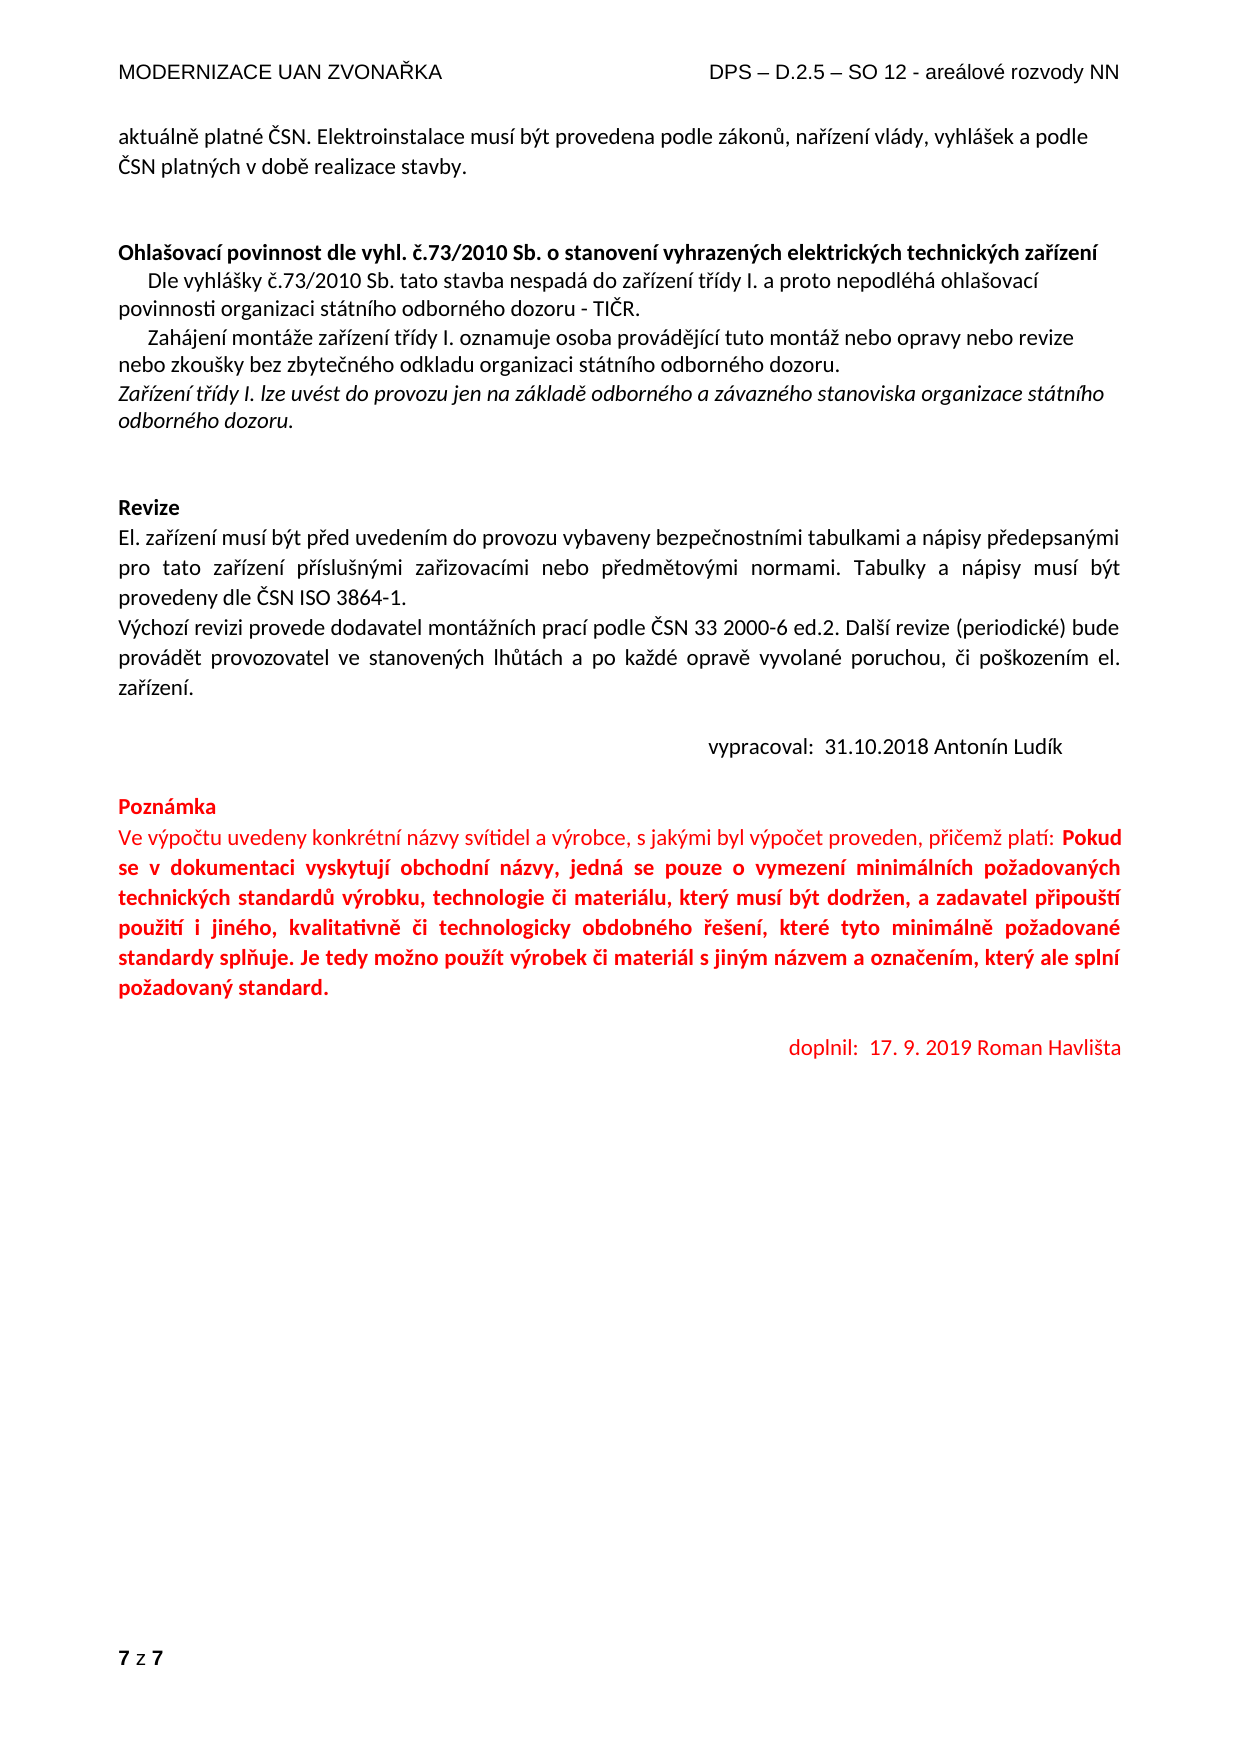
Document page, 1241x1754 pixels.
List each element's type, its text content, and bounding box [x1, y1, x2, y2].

text Zařízení třídy I. lze uvést do provozu jen na základě odborného a závazného stanoviska organizace státního odborného dozoru. [118, 379, 1122, 435]
text doplnil: 17. 9. 2019 Roman Havlišta [634, 1031, 1122, 1061]
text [118, 120, 1122, 180]
text Poznámka [118, 790, 1122, 821]
text Výchozí revizi provede dodavatel montážních prací podle ČSN 33 2000-6 ed.2. Další revize (periodické) bude provádět provozovatel ve stanovených lhůtách a po každé opravě vyvolané poruchou, či poškozením el. zařízení. [118, 611, 1122, 701]
text Ve výpočtu uvedeny konkrétní názvy svítidel a výrobce, s jakými byl výpočet proveden, přičemž platí: Pokud se v dokumentaci vyskytují obchodní názvy, jedná se pouze o vymezení minimálních požadovaných technických standardů výrobku, technologie či materiálu, který musí být dodržen, a zadavatel připouští použití i jiného, kvalitativně či technologicky obdobného řešení, které tyto minimálně požadované standardy splňuje. Je tedy možno použít výrobek či materiál s jiným názvem a označením, který ale splní požadovaný standard. [118, 821, 1122, 1001]
text vypracoval: 31.10.2018 Antonín Ludík [634, 730, 1122, 760]
text Revize [118, 491, 1122, 521]
text Zahájení montáže zařízení třídy I. oznamuje osoba provádějící tuto montáž nebo opravy nebo revize nebo zkoušky bez zbytečného odkladu organizaci státního odborného dozoru. [118, 323, 1122, 379]
text Dle vyhlášky č.73/2010 Sb. tato stavba nespadá do zařízení třídy I. a proto nepodléhá ohlašovací povinnosti organizaci státního odborného dozoru - TIČR. [118, 267, 1122, 323]
text El. zařízení musí být před uvedením do provozu vybaveny bezpečnostními tabulkami a nápisy předepsanými pro tato zařízení příslušnými zařizovacími nebo předmětovými normami. Tabulky a nápisy musí být provedeny dle ČSN ISO 3864-1. [118, 521, 1122, 611]
text Ohlašovací povinnost dle vyhl. č.73/2010 Sb. o stanovení vyhrazených elektrických technických zařízení [118, 236, 1122, 267]
